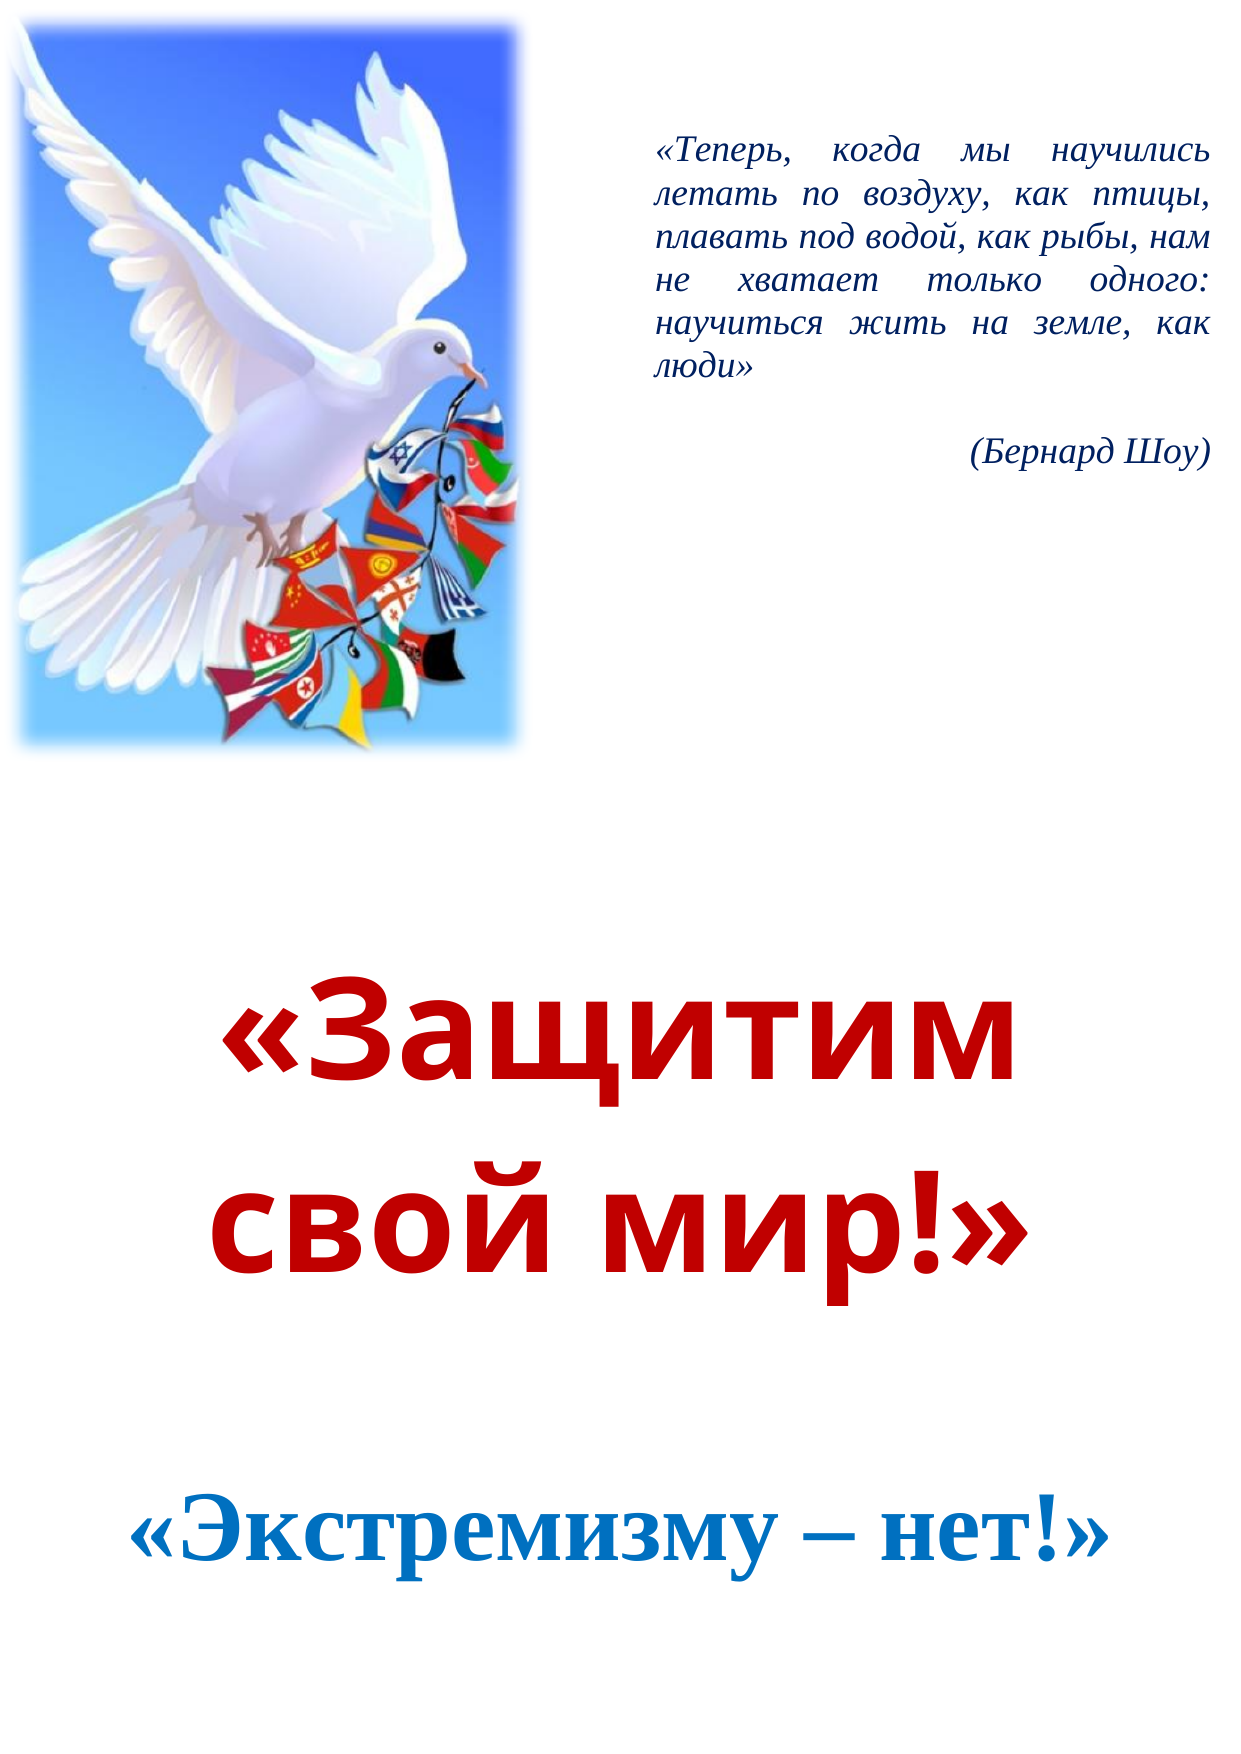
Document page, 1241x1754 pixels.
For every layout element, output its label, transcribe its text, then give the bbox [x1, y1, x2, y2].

text (Бернард Шоу) [530, 429, 1211, 472]
text «Экстремизму – нет!» [29, 1467, 1211, 1582]
picture [32, 37, 505, 734]
text «Теперь, когда мы научились летать по воздуху, как птицы, плавать под водой, как рыбы, нам не хватает только одного: научиться жить на земле, как люди» [530, 127, 1211, 386]
text «Защитим свой мир!» [29, 928, 1211, 1314]
